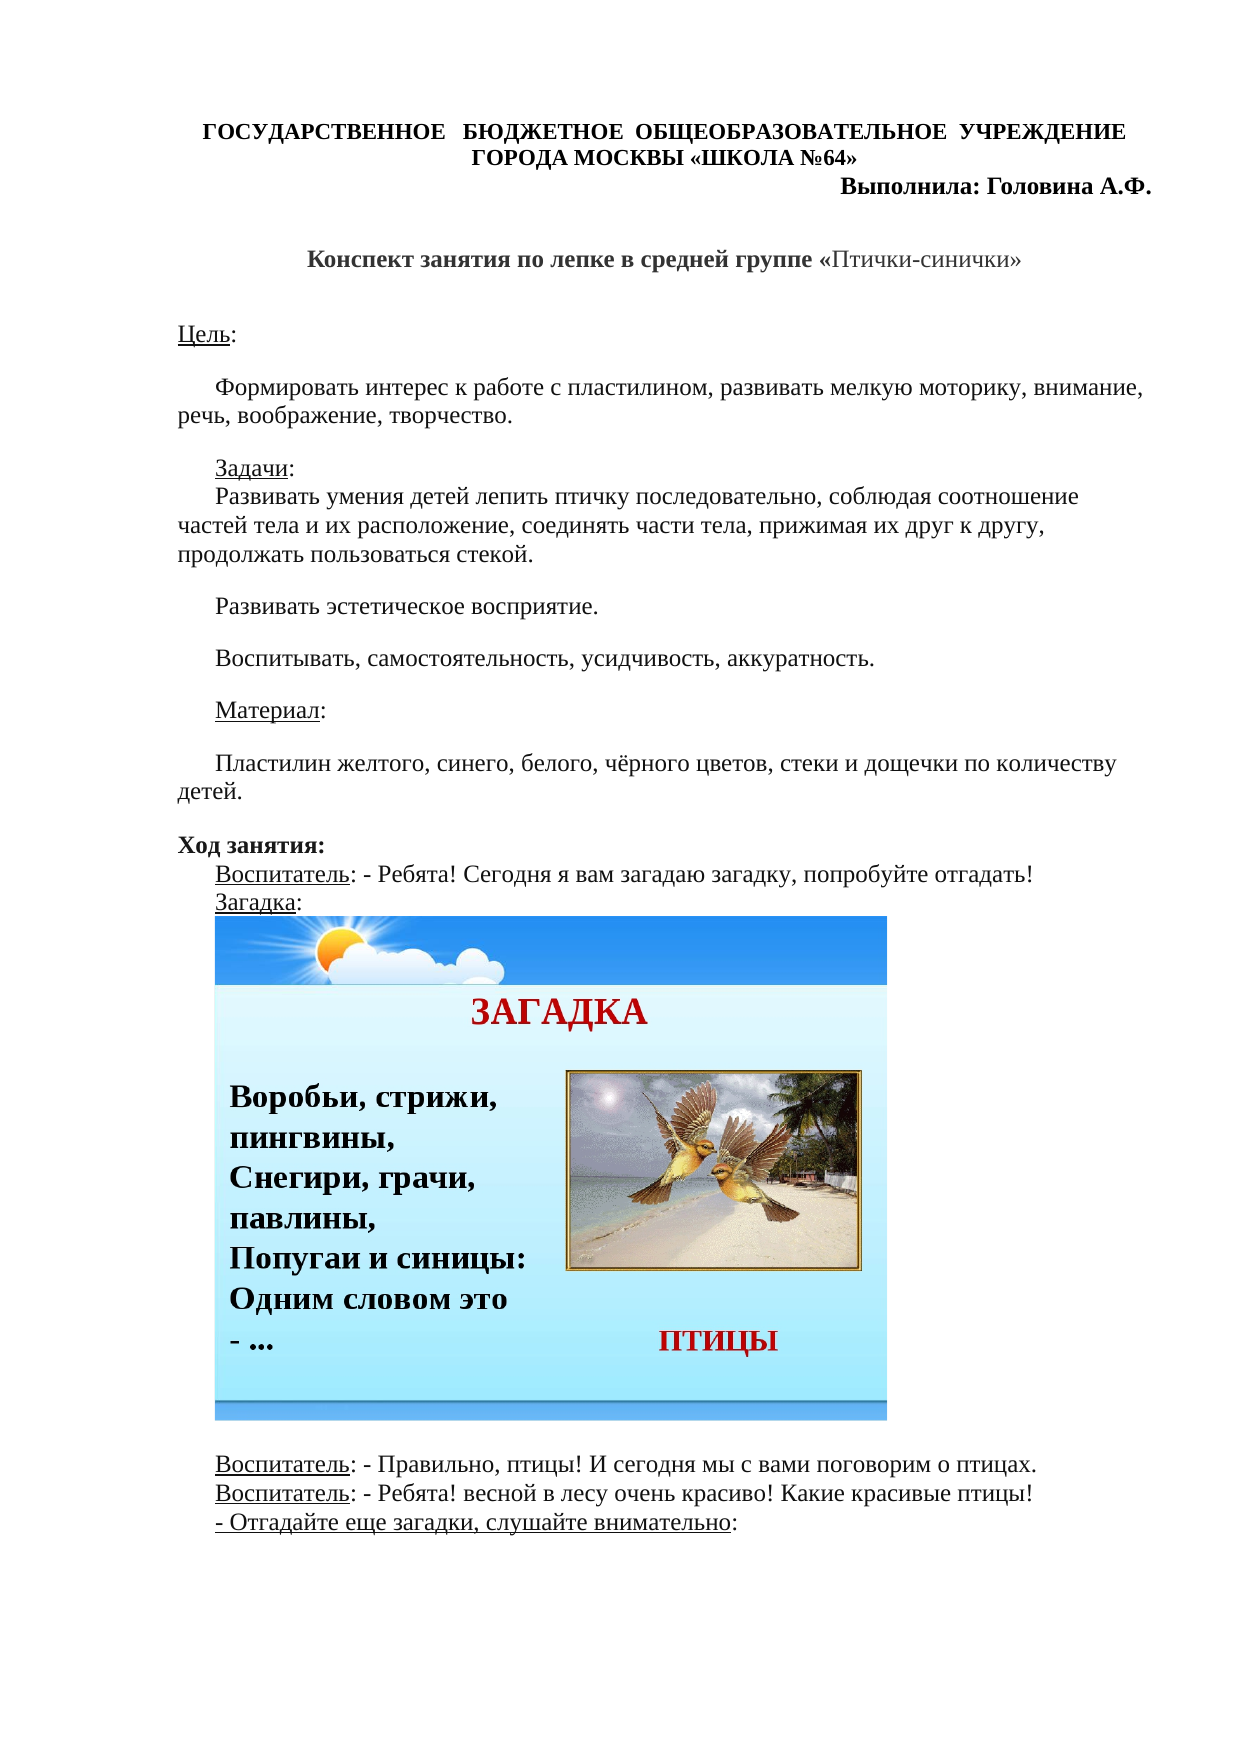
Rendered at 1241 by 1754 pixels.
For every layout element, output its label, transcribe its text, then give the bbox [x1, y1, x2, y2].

text Ход занятия: [177, 829, 1152, 859]
text Пластилин желтого, синего, белого, чёрного цветов, стеки и дощечки по количеству детей. [177, 748, 1152, 805]
picture [214, 916, 888, 1421]
text Конспект занятия по лепке в средней группе «Птички-синички» [177, 244, 1152, 273]
text ГОРОДА МОСКВЫ «ШКОЛА №64» [177, 144, 1152, 171]
text Загадка: [177, 887, 1152, 916]
text Выполнила: Головина А.Ф. [177, 171, 1152, 199]
text Воспитывать, самостоятельность, усидчивость, аккуратность. [177, 643, 1152, 672]
text Воспитатель: - Ребята! Сегодня я вам загадаю загадку, попробуйте отгадать! [177, 859, 1152, 887]
text Воспитатель: - Ребята! весной в лесу очень красиво! Какие красивые птицы! [177, 1478, 1152, 1507]
text ГОСУДАРСТВЕННОЕ БЮДЖЕТНОЕ ОБЩЕОБРАЗОВАТЕЛЬНОЕ УЧРЕЖДЕНИЕ [177, 118, 1152, 144]
text Цель: [177, 319, 1152, 348]
text Задачи: [177, 453, 1152, 481]
text Материал: [177, 696, 1152, 724]
text - Отгадайте еще загадки, слушайте внимательно: [177, 1507, 1152, 1535]
text Воспитатель: - Правильно, птицы! И сегодня мы с вами поговорим о птицах. [177, 1449, 1152, 1478]
text Развивать умения детей лепить птичку последовательно, соблюдая соотношение частей тела и их расположение, соединять части тела, прижимая их друг к другу, продолжать пользоваться стекой. [177, 481, 1152, 568]
text Формировать интерес к работе с пластилином, развивать мелкую моторику, внимание, речь, воображение, творчество. [177, 372, 1152, 429]
text Развивать эстетическое восприятие. [177, 591, 1152, 620]
